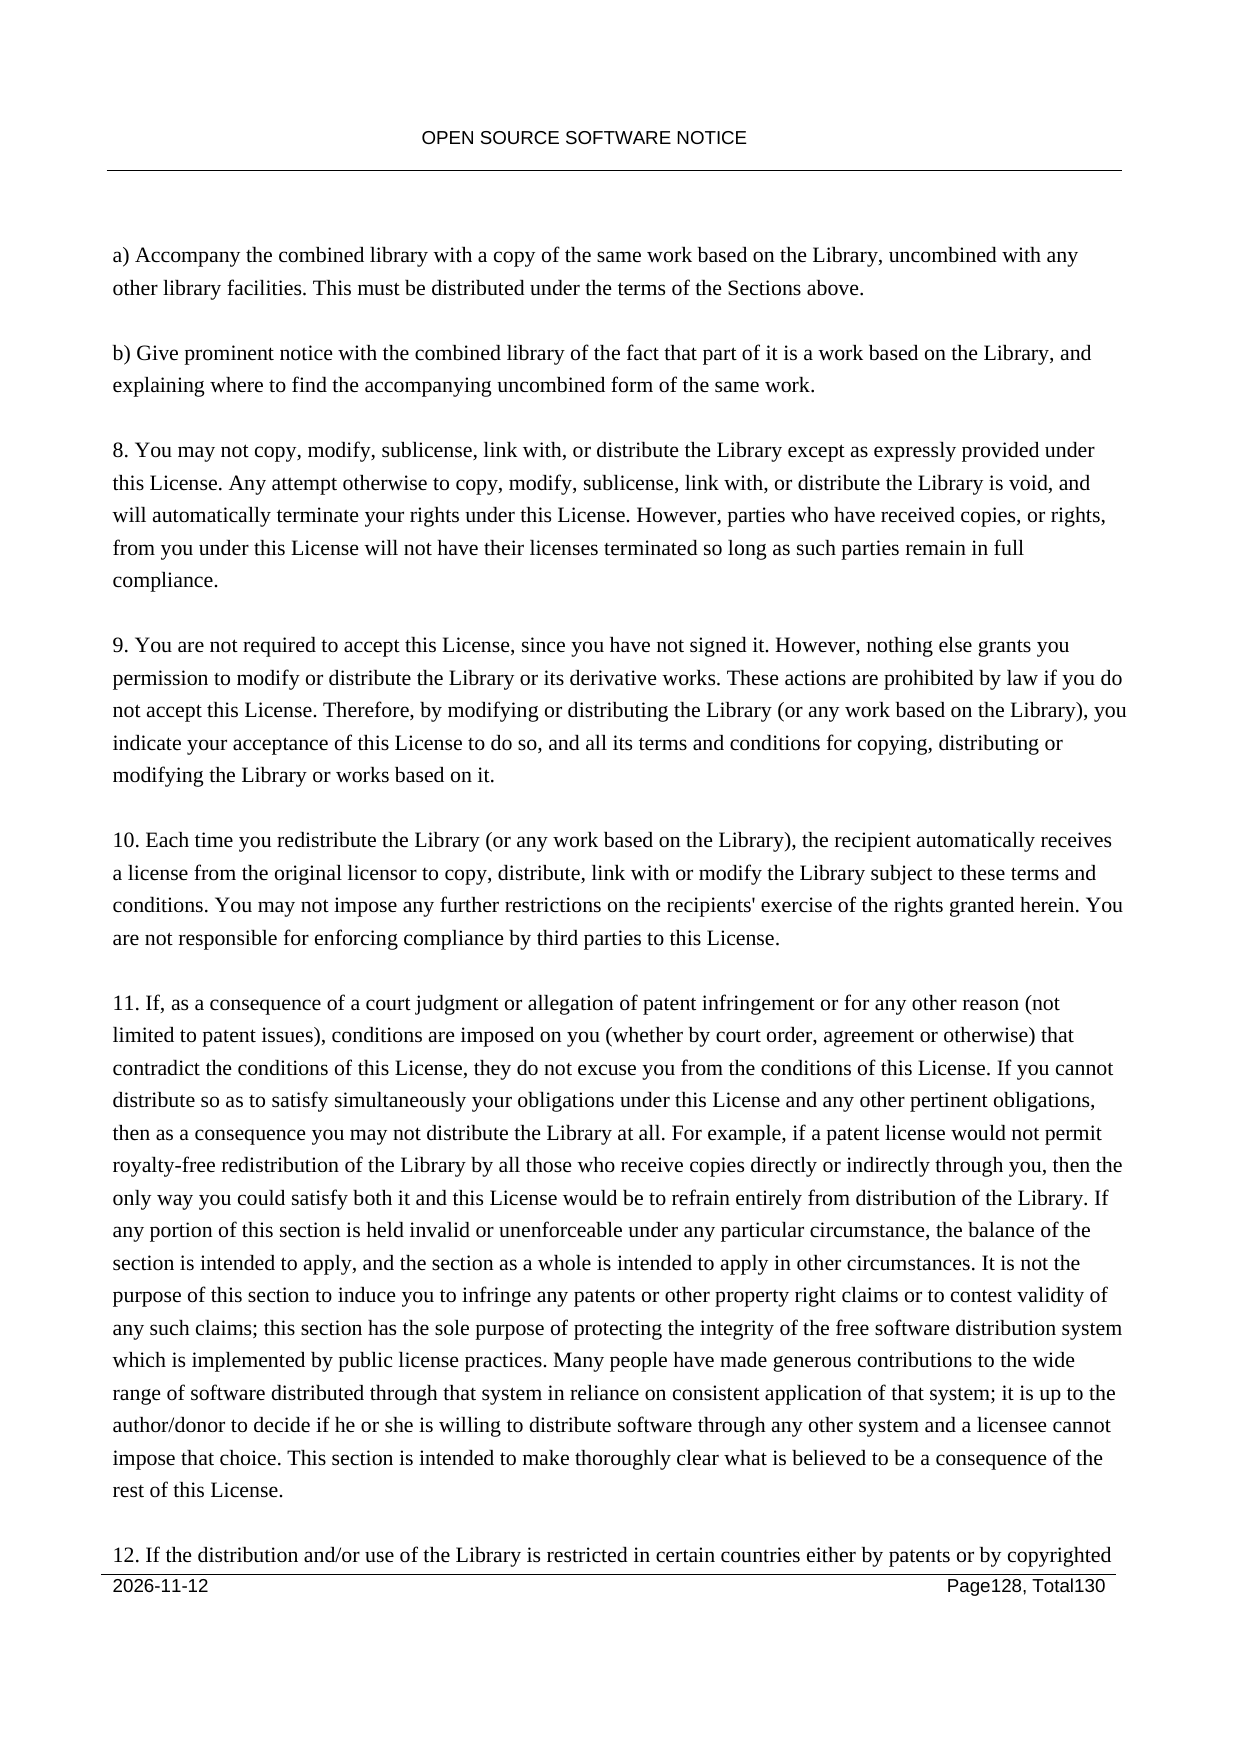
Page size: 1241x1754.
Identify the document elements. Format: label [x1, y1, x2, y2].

text [112, 206, 1128, 1571]
